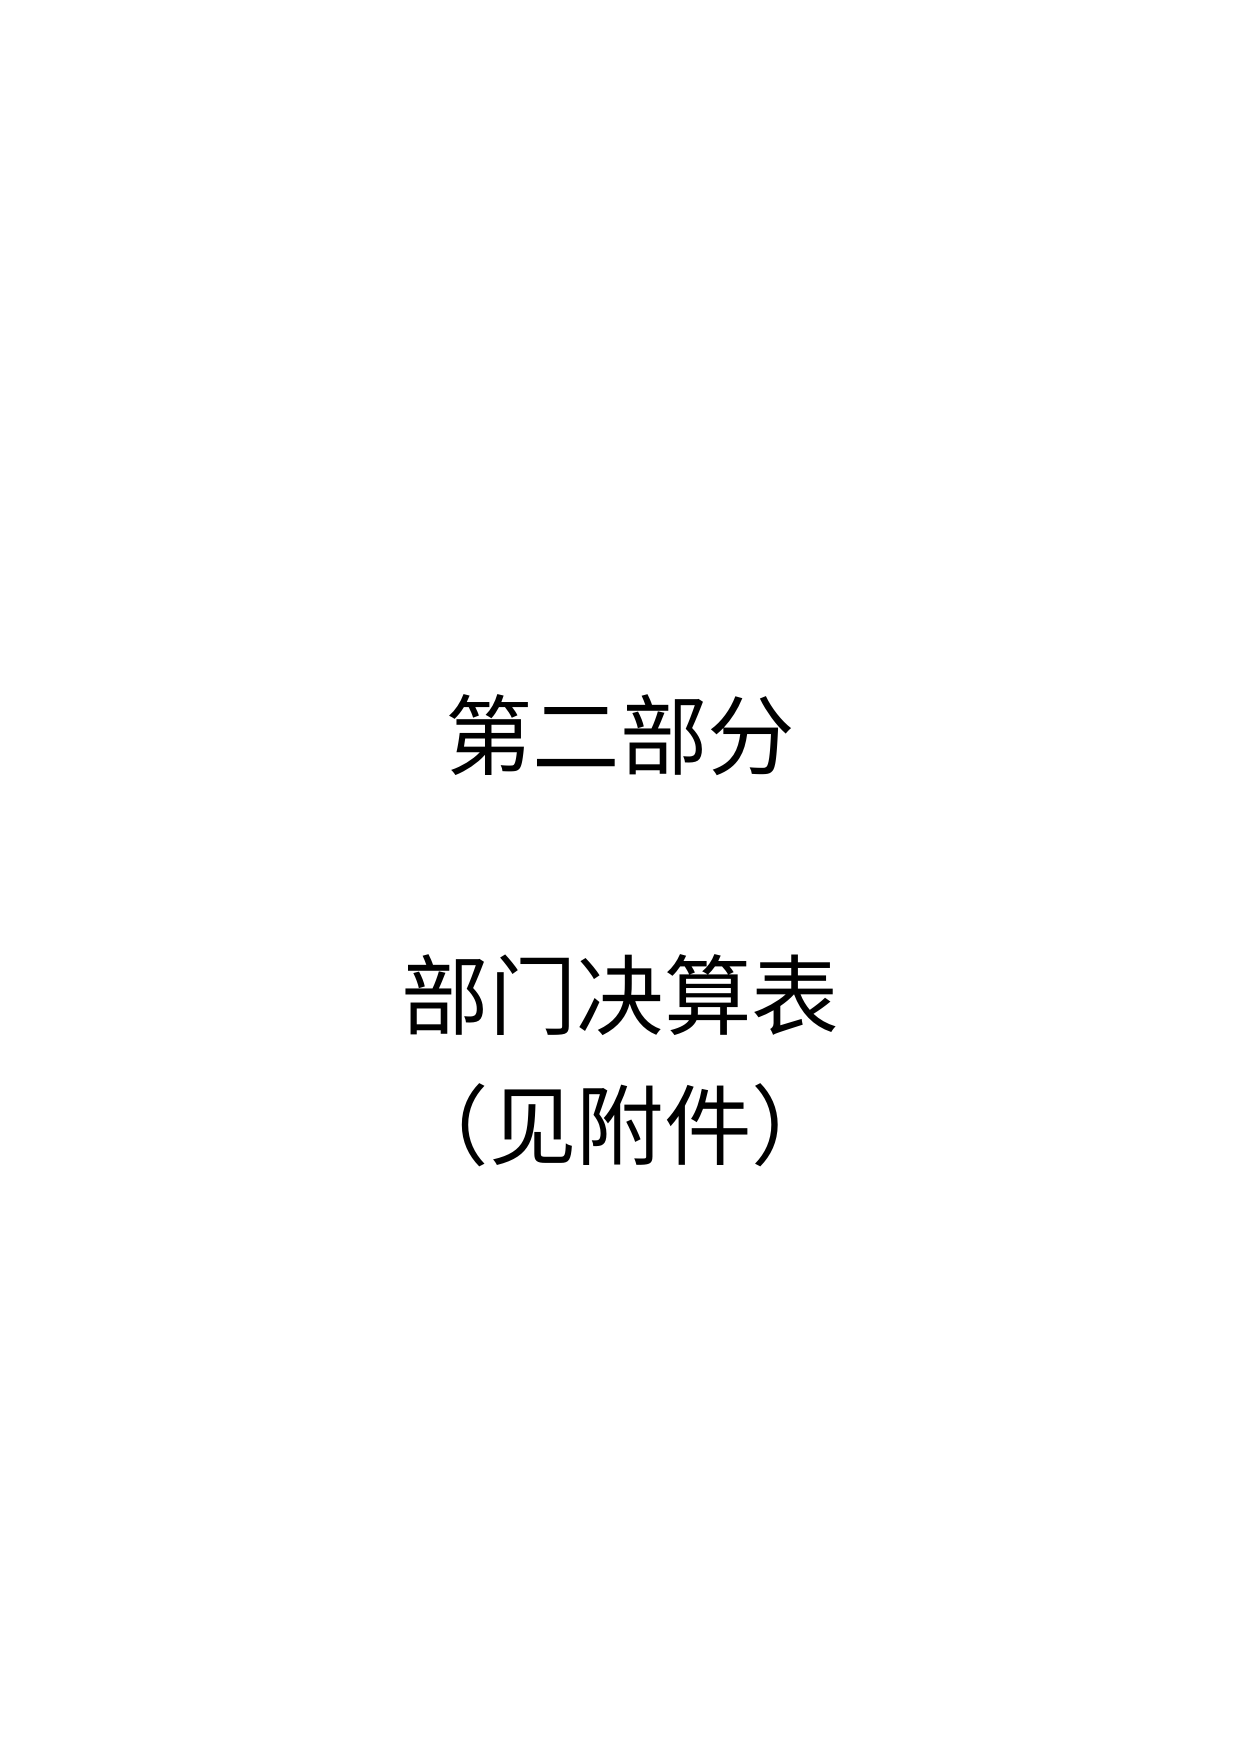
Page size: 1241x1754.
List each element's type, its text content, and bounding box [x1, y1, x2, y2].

text （见附件） [75, 1056, 1165, 1186]
text 部门决算表 [75, 926, 1165, 1056]
text 第二部分 [75, 666, 1165, 796]
